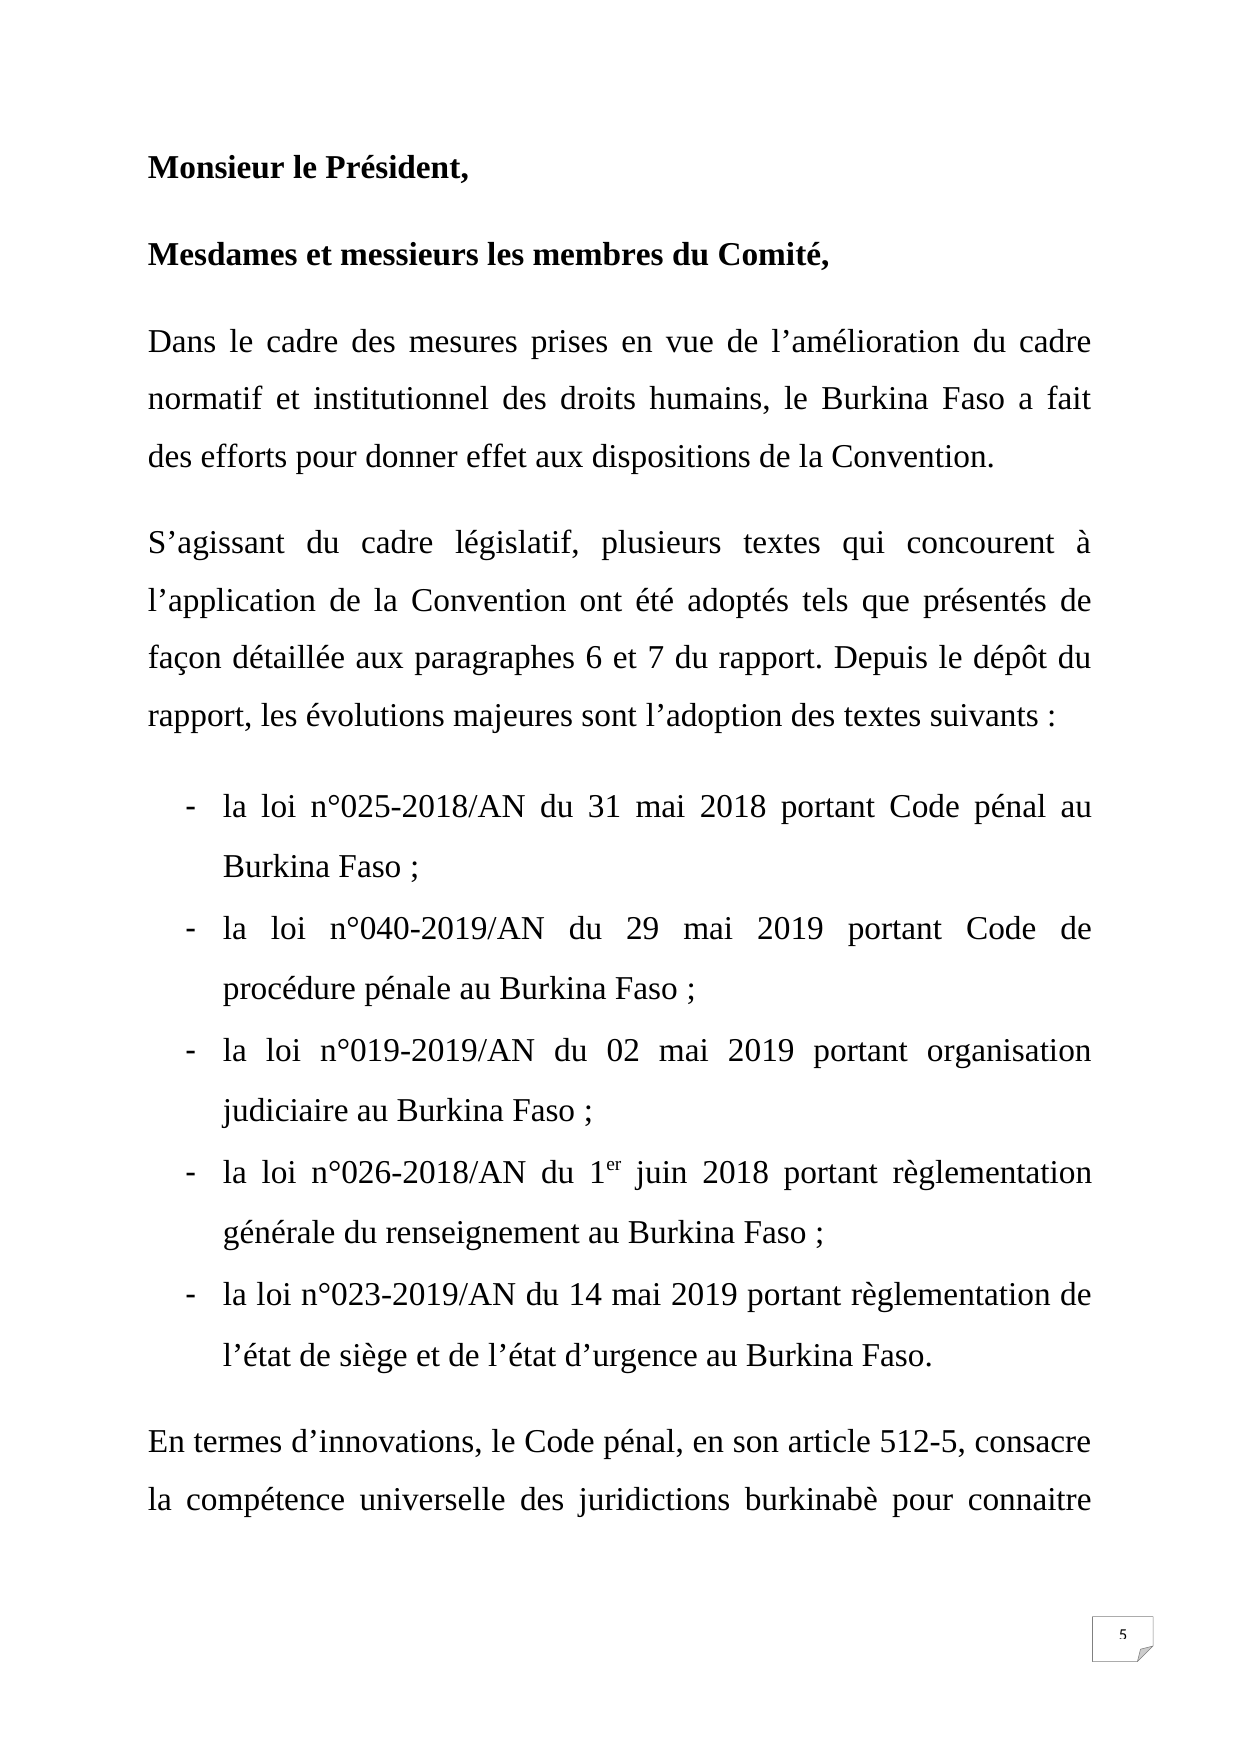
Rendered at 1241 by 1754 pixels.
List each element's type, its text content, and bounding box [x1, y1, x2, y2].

text Dans le cadre des mesures prises en vue de l’amélioration du cadre normatif et institutionnel des droits humains, le Burkina Faso a fait des efforts pour donner effet aux dispositions de la Convention. [148, 321, 1092, 474]
text Mesdames et messieurs les membres du Comité, [148, 234, 1092, 273]
list la loi n°019-2019/AN du 02 mai 2019 portant organisation judiciaire au Burkina Faso ; [185, 1026, 1092, 1129]
list la loi n°025-2018/AN du 31 mai 2018 portant Code pénal au Burkina Faso ; [185, 782, 1092, 885]
text S’agissant du cadre législatif, plusieurs textes qui concourent à l’application de la Convention ont été adoptés tels que présentés de façon détaillée aux paragraphes 6 et 7 du rapport. Depuis le dépôt du rapport, les évolutions majeures sont l’adoption des textes suivants : [148, 523, 1092, 733]
list la loi n°023-2019/AN du 14 mai 2019 portant règlementation de l’état de siège et de l’état d’urgence au Burkina Faso. [185, 1270, 1092, 1373]
list la loi n°040-2019/AN du 29 mai 2019 portant Code de procédure pénale au Burkina Faso ; [185, 904, 1092, 1007]
text Monsieur le Président, [148, 148, 1092, 186]
list la loi n°026-2018/AN du 1er juin 2018 portant règlementation générale du renseignement au Burkina Faso ; [185, 1148, 1092, 1251]
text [148, 1421, 1092, 1517]
